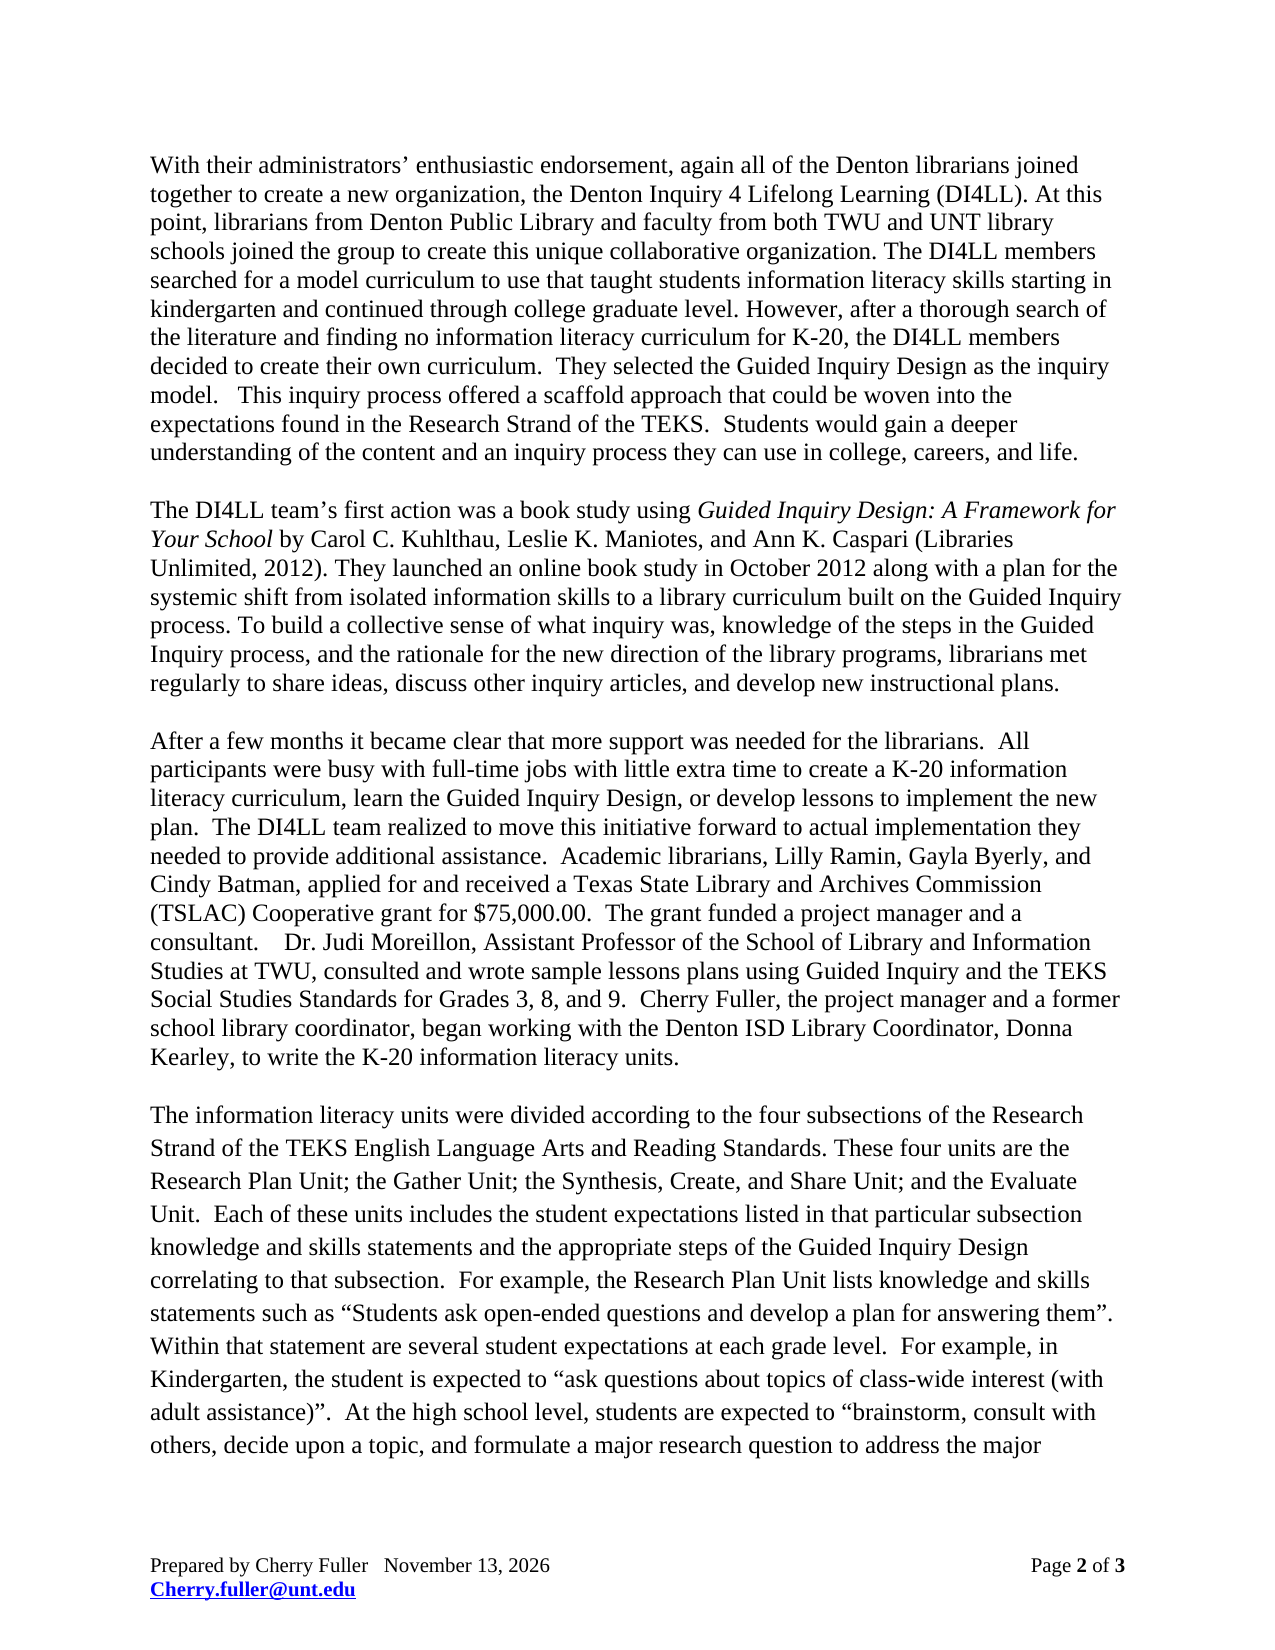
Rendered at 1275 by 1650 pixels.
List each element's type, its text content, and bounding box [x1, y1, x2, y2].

text The DI4LL team’s first action was a book study using Guided Inquiry Design: A Framework for Your School by Carol C. Kuhlthau, Leslie K. Maniotes, and Ann K. Caspari (Libraries Unlimited, 2012). They launched an online book study in October 2012 along with a plan for the systemic shift from isolated information skills to a library curriculum built on the Guided Inquiry process. To build a collective sense of what inquiry was, knowledge of the steps in the Guided Inquiry process, and the rationale for the new direction of the library programs, librarians met regularly to share ideas, discuss other inquiry articles, and develop new instructional plans. [150, 495, 1125, 697]
text After a few months it became clear that more support was needed for the librarians. All participants were busy with full-time jobs with little extra time to create a K-20 information literacy curriculum, learn the Guided Inquiry Design, or develop lessons to implement the new plan. The DI4LL team realized to move this initiative forward to actual implementation they needed to provide additional assistance. Academic librarians, Lilly Ramin, Gayla Byerly, and Cindy Batman, applied for and received a Texas State Library and Archives Commission (TSLAC) Cooperative grant for $75,000.00. The grant funded a project manager and a consultant. Dr. Judi Moreillon, Assistant Professor of the School of Library and Information Studies at TWU, consulted and wrote sample lessons plans using Guided Inquiry and the TEKS Social Studies Standards for Grades 3, 8, and 9. Cherry Fuller, the project manager and a former school library coordinator, began working with the Denton ISD Library Coordinator, Donna Kearley, to write the K-20 information literacy units. [150, 726, 1125, 1071]
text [150, 1100, 1125, 1459]
text With their administrators’ enthusiastic endorsement, again all of the Denton librarians joined together to create a new organization, the Denton Inquiry 4 Lifelong Learning (DI4LL). At this point, librarians from Denton Public Library and faculty from both TWU and UNT library schools joined the group to create this unique collaborative organization. The DI4LL members searched for a model curriculum to use that taught students information literacy skills starting in kindergarten and continued through college graduate level. However, after a thorough search of the literature and finding no information literacy curriculum for K-20, the DI4LL members decided to create their own curriculum. They selected the Guided Inquiry Design as the inquiry model. This inquiry process offered a scaffold approach that could be woven into the expectations found in the Research Strand of the TEKS. Students would gain a deeper understanding of the content and an inquiry process they can use in college, careers, and life. [150, 150, 1125, 466]
